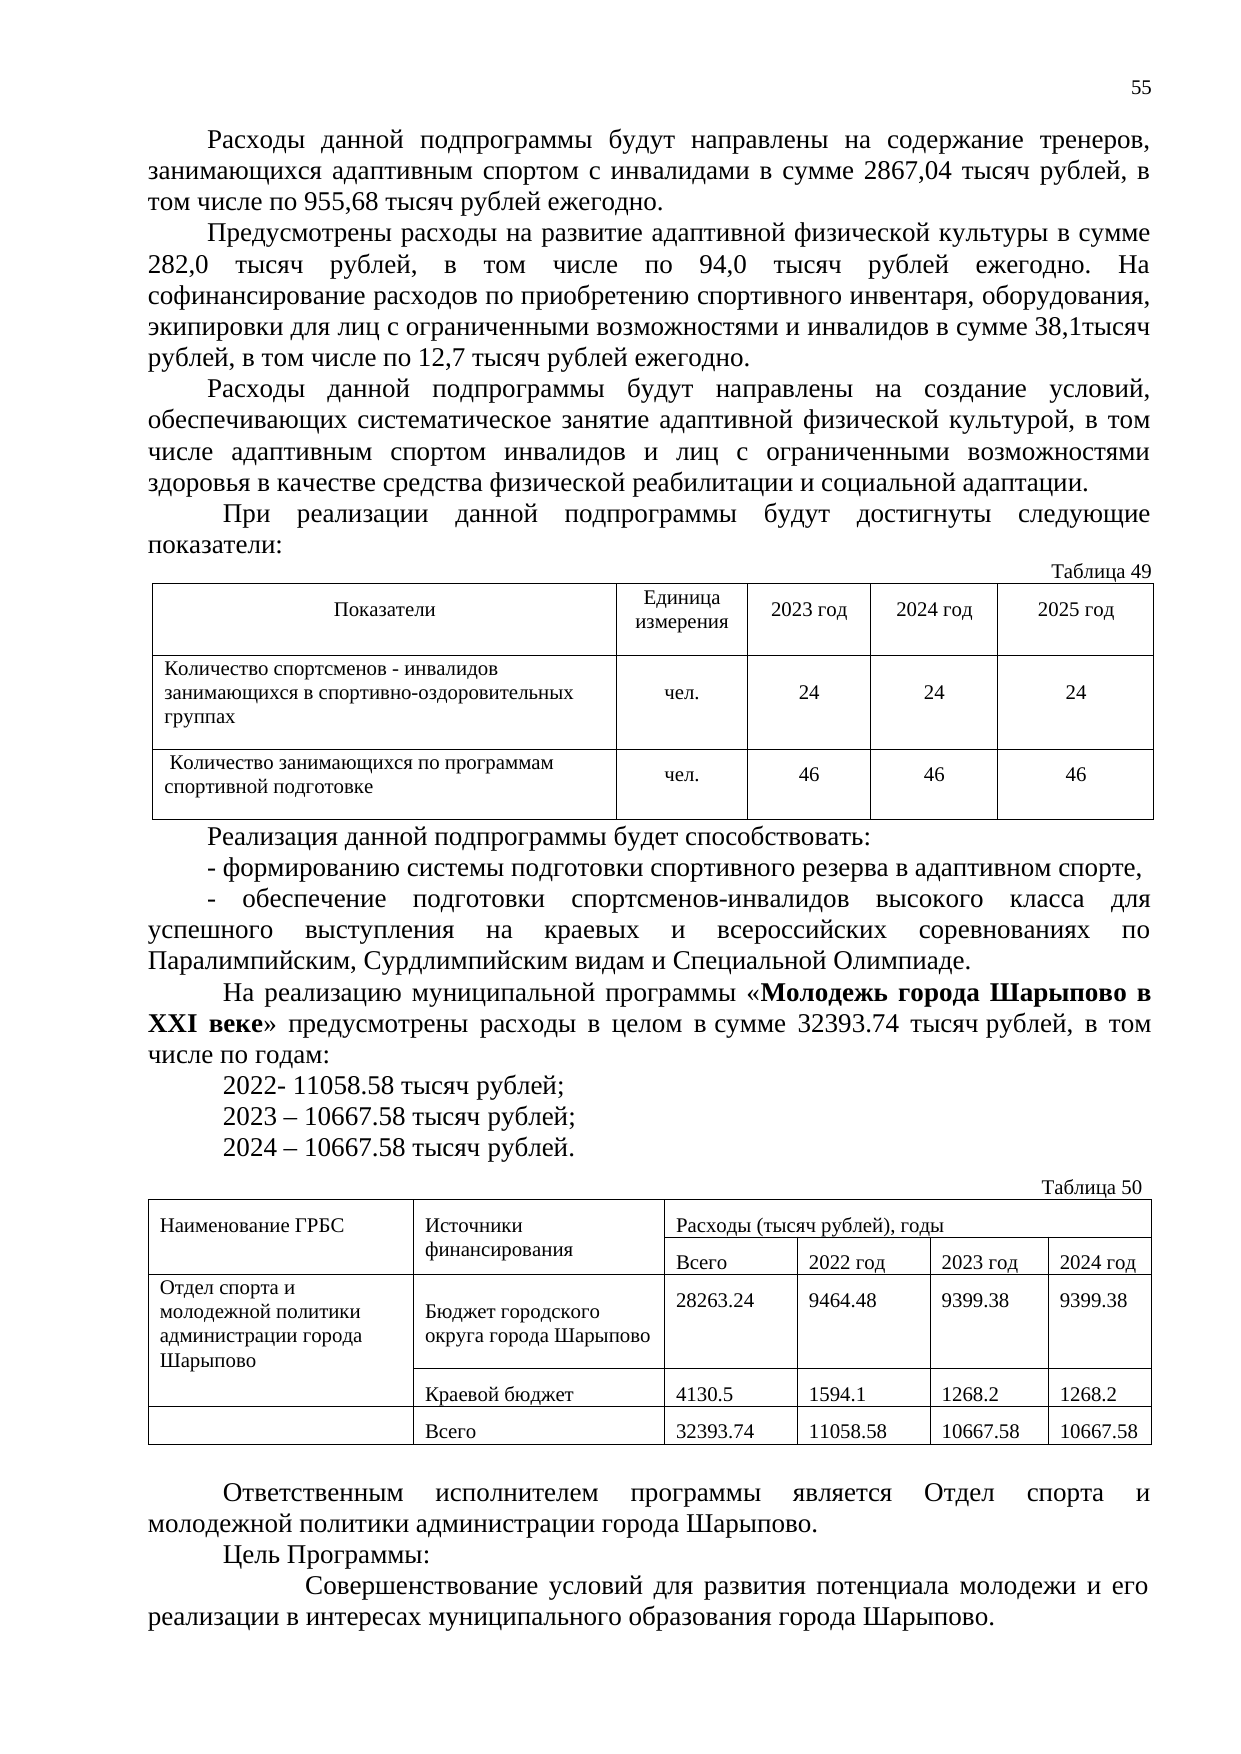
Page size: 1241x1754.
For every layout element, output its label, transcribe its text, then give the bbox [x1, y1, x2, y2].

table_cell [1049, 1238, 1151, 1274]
text Расходы данной подпрограммы будут направлены на создание условий, обеспечивающих систематическое занятие адаптивной физической культурой, в том числе адаптивным спортом инвалидов и лиц с ограниченными возможностями здоровья в качестве средства физической реабилитации и социальной адаптации. [148, 372, 1152, 497]
text - обеспечение подготовки спортсменов-инвалидов высокого класса для успешного выступления на краевых и всероссийских соревнованиях по Паралимпийским, Сурдлимпийским видам и Специальной Олимпиаде. [148, 882, 1152, 976]
text 2022- 11058.58 тысяч рублей; [148, 1069, 1152, 1100]
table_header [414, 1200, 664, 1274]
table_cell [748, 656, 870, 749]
text - формированию системы подготовки спортивного резерва в адаптивном спорте, [148, 851, 1152, 882]
text На реализацию муниципальной программы «Молодежь города Шарыпово в ХХI веке» предусмотрены расходы в целом в сумме 32393.74 тысяч рублей, в том числе по годам: [148, 976, 1152, 1069]
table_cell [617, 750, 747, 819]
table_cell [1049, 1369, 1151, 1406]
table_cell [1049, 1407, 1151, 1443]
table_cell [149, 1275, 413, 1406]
text Таблица 49 [148, 559, 1152, 583]
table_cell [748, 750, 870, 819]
text 2023 – 10667.58 тысяч рублей; [148, 1100, 1152, 1131]
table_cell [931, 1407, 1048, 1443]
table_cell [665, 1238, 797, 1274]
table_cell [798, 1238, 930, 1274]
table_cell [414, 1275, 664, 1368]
text Ответственным исполнителем программы является Отдел спорта и молодежной политики администрации города Шарыпово. [148, 1476, 1152, 1538]
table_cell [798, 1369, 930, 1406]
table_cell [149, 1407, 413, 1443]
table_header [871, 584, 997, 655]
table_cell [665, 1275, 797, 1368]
text Таблица 50 [148, 1175, 1152, 1199]
text При реализации данной подпрограммы будут достигнуты следующие показатели: [148, 497, 1152, 559]
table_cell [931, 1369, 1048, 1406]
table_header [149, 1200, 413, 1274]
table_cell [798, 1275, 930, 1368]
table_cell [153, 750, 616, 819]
text 2024 – 10667.58 тысяч рублей. [148, 1131, 1152, 1162]
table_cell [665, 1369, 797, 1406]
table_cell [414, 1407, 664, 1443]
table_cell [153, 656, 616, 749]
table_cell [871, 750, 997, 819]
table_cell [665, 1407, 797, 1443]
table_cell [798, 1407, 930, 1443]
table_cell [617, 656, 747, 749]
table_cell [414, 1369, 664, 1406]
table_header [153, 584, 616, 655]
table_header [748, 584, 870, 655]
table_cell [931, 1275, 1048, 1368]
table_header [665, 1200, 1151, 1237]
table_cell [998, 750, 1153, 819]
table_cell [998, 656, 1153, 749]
text Расходы данной подпрограммы будут направлены на содержание тренеров, занимающихся адаптивным спортом с инвалидами в сумме 2867,04 тысяч рублей, в том числе по 955,68 тысяч рублей ежегодно. [148, 123, 1152, 217]
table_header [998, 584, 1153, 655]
text Реализация данной подпрограммы будет способствовать: [148, 820, 1152, 851]
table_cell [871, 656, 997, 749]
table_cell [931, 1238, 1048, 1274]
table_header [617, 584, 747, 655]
text Предусмотрены расходы на развитие адаптивной физической культуры в сумме 282,0 тысяч рублей, в том числе по 94,0 тысяч рублей ежегодно. На софинансирование расходов по приобретению спортивного инвентаря, оборудования, экипировки для лиц с ограниченными возможностями и инвалидов в сумме 38,1тысяч рублей, в том числе по 12,7 тысяч рублей ежегодно. [148, 217, 1152, 372]
text Цель Программы: [148, 1538, 1152, 1569]
text Совершенствование условий для развития потенциала молодежи и его реализации в интересах муниципального образования города Шарыпово. [148, 1569, 1152, 1631]
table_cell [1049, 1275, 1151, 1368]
